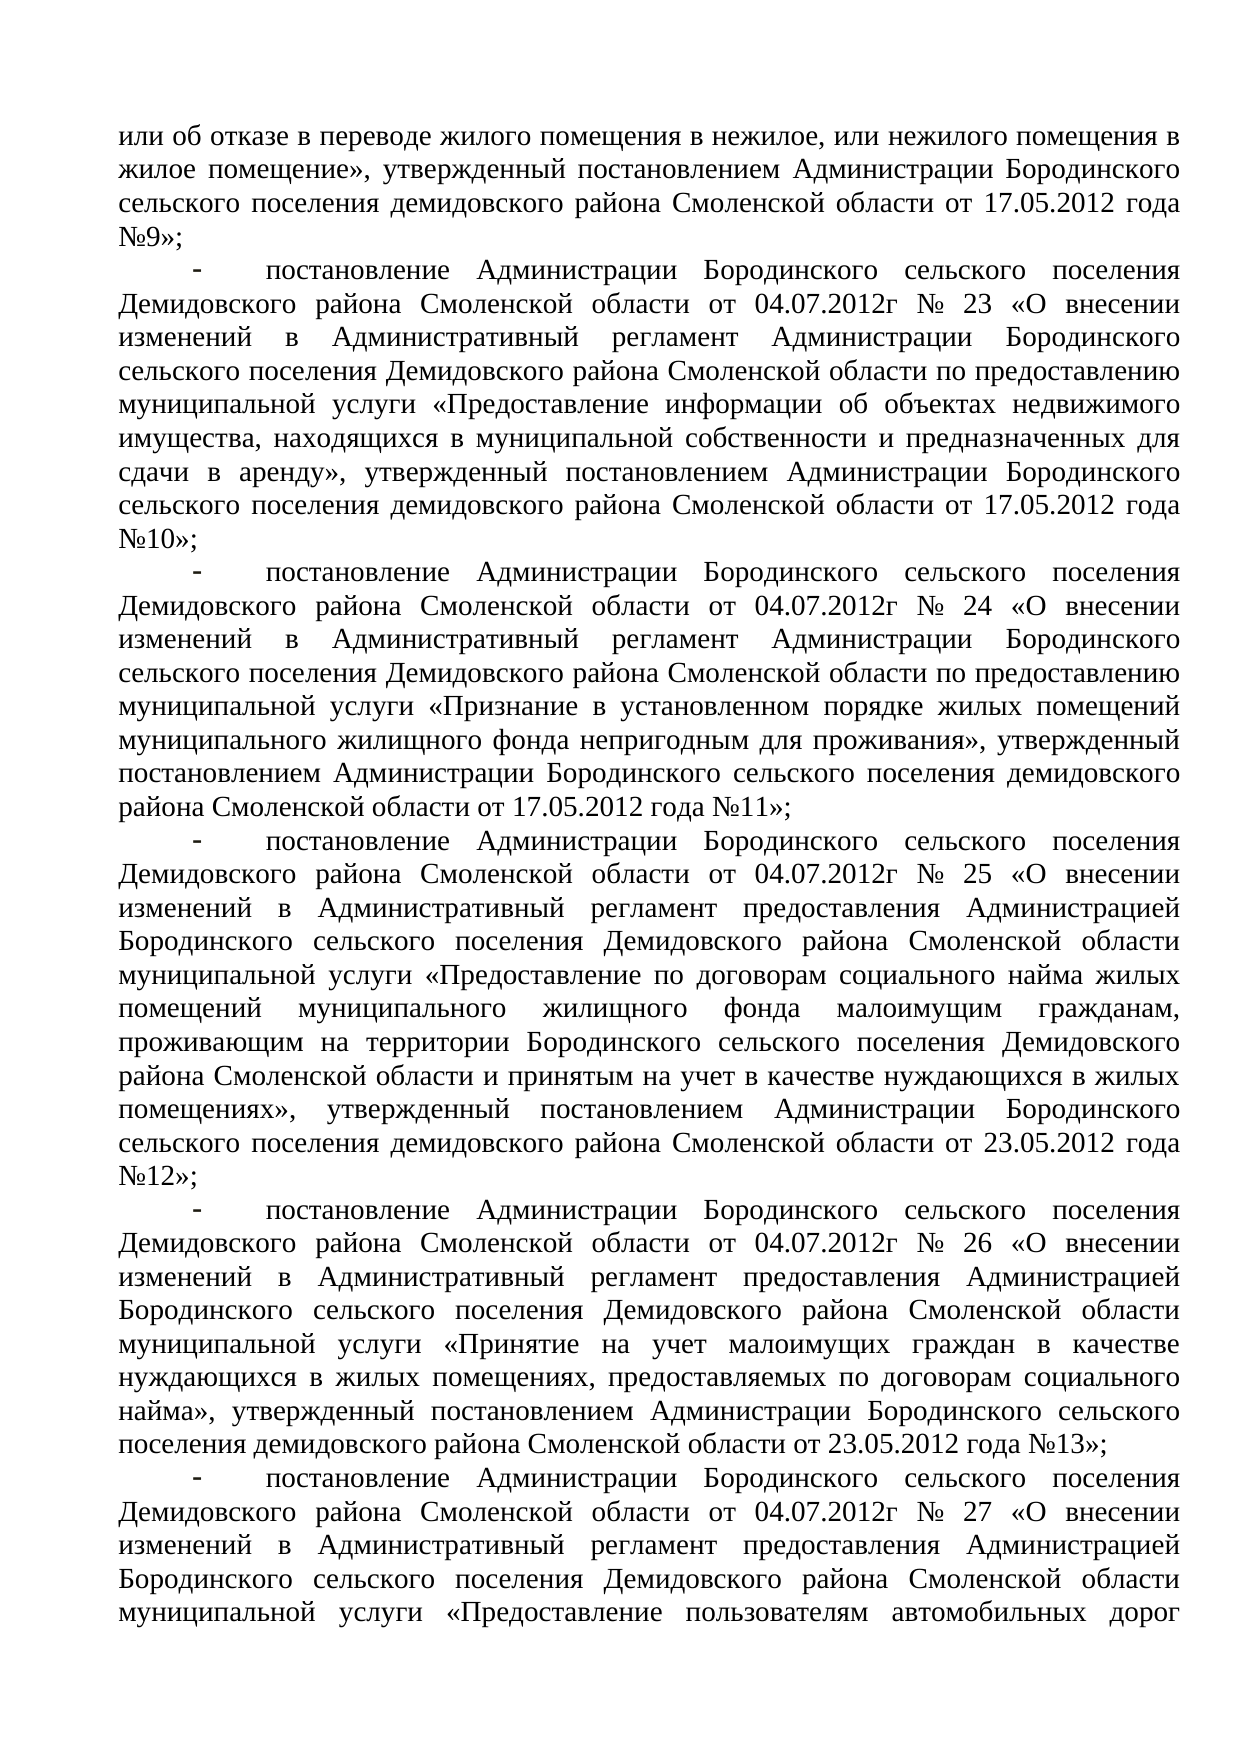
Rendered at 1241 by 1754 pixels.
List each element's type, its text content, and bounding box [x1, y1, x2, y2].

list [118, 118, 1181, 252]
list постановление Администрации Бородинского сельского поселения Демидовского района Смоленской области от 04.07.2012г № 24 «О внесении изменений в Административный регламент Администрации Бородинского сельского поселения Демидовского района Смоленской области по предоставлению муниципальной услуги «Признание в установленном порядке жилых помещений муниципального жилищного фонда непригодным для проживания», утвержденный постановлением Администрации Бородинского сельского поселения демидовского района Смоленской области от 17.05.2012 года №11»; [118, 554, 1181, 823]
list постановление Администрации Бородинского сельского поселения Демидовского района Смоленской области от 04.07.2012г № 23 «О внесении изменений в Административный регламент Администрации Бородинского сельского поселения Демидовского района Смоленской области по предоставлению муниципальной услуги «Предоставление информации об объектах недвижимого имущества, находящихся в муниципальной собственности и предназначенных для сдачи в аренду», утвержденный постановлением Администрации Бородинского сельского поселения демидовского района Смоленской области от 17.05.2012 года №10»; [118, 252, 1181, 554]
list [118, 1460, 1181, 1628]
list постановление Администрации Бородинского сельского поселения Демидовского района Смоленской области от 04.07.2012г № 26 «О внесении изменений в Административный регламент предоставления Администрацией Бородинского сельского поселения Демидовского района Смоленской области муниципальной услуги «Принятие на учет малоимущих граждан в качестве нуждающихся в жилых помещениях, предоставляемых по договорам социального найма», утвержденный постановлением Администрации Бородинского сельского поселения демидовского района Смоленской области от 23.05.2012 года №13»; [118, 1192, 1181, 1460]
list постановление Администрации Бородинского сельского поселения Демидовского района Смоленской области от 04.07.2012г № 25 «О внесении изменений в Административный регламент предоставления Администрацией Бородинского сельского поселения Демидовского района Смоленской области муниципальной услуги «Предоставление по договорам социального найма жилых помещений муниципального жилищного фонда малоимущим гражданам, проживающим на территории Бородинского сельского поселения Демидовского района Смоленской области и принятым на учет в качестве нуждающихся в жилых помещениях», утвержденный постановлением Администрации Бородинского сельского поселения демидовского района Смоленской области от 23.05.2012 года №12»; [118, 823, 1181, 1192]
